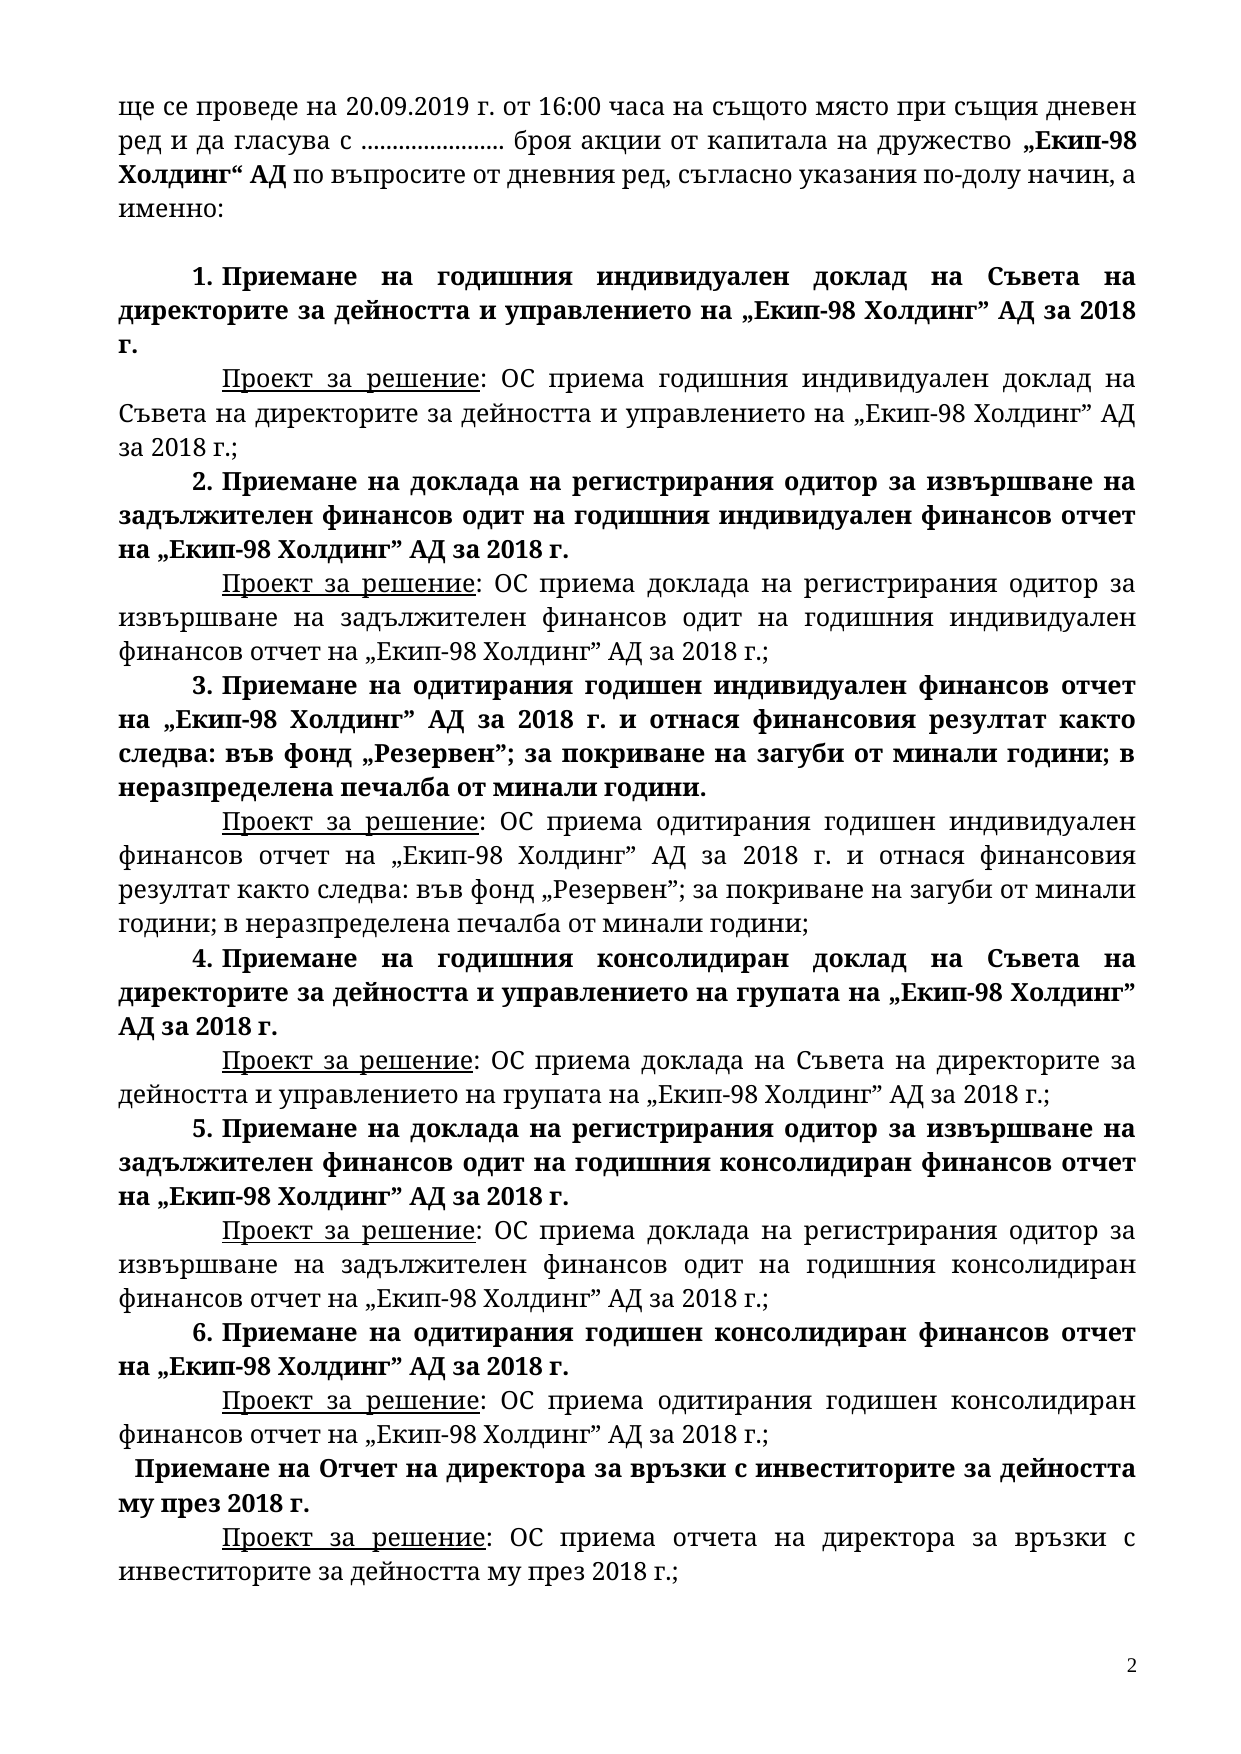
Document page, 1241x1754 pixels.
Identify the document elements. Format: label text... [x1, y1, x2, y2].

text Проект за решение: ОС приема одитирания годишен консолидиран финансов отчет на „Eкип-98 Холдинг” АД за 2018 г.; [118, 1383, 1137, 1451]
text Проект за решение: ОС приема доклада на регистрирания одитор за извършване на задължителен финансов одит на годишния консолидиран финансов отчет на „Екип-98 Холдинг” АД за 2018 г.; [118, 1213, 1137, 1315]
text Проект за решение: ОС приема отчета на директора за връзки с инвеститорите за дейността му през 2018 г.; [118, 1519, 1137, 1587]
list Приемане на одитирания годишен индивидуален финансов отчет на „Екип-98 Холдинг” АД за 2018 г. и отнася финансовия резултат както следва: във фонд „Резервен”; за покриване на загуби от минали години; в неразпределена печалба от минали години. [118, 668, 1137, 804]
list Приемане на годишния индивидуален доклад на Съвета на директорите за дейността и управлението на „Екип-98 Холдинг” АД за 2018 г. [118, 259, 1137, 361]
list Приемане на доклада на регистрирания одитор за извършване на задължителен финансов одит на годишния индивидуален финансов отчет на „Екип-98 Холдинг” АД за 2018 г. [118, 463, 1137, 566]
list Приемане на годишния консолидиран доклад на Съвета на директорите за дейността и управлението на групата на „Екип-98 Холдинг” АД за 2018 г. [118, 940, 1137, 1042]
text Проект за решение: ОС приема доклада на Съвета на директорите за дейността и управлението на групата на „Екип-98 Холдинг” АД за 2018 г.; [118, 1042, 1137, 1111]
list Приемане на одитирания годишен консолидиран финансов отчет на „Eкип-98 Холдинг” АД за 2018 г. [118, 1315, 1137, 1383]
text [118, 89, 1137, 225]
text Проект за решение: ОС приема одитирания годишен индивидуален финансов отчет на „Екип-98 Холдинг” АД за 2018 г. и отнася финансовия резултат както следва: във фонд „Резервен”; за покриване на загуби от минали години; в неразпределена печалба от минали години; [118, 804, 1137, 940]
list Приемане на доклада на регистрирания одитор за извършване на задължителен финансов одит на годишния консолидиран финансов отчет на „Екип-98 Холдинг” АД за 2018 г. [118, 1111, 1137, 1213]
text Приемане на Отчет на директора за връзки с инвеститорите за дейността му през 2018 г. [118, 1451, 1137, 1519]
text Проект за решение: ОС приема доклада на регистрирания одитор за извършване на задължителен финансов одит на годишния индивидуален финансов отчет на „Екип-98 Холдинг” АД за 2018 г.; [118, 566, 1137, 668]
text Проект за решение: ОС приема годишния индивидуален доклад на Съвета на директорите за дейността и управлението на „Екип-98 Холдинг” АД за 2018 г.; [118, 361, 1137, 463]
